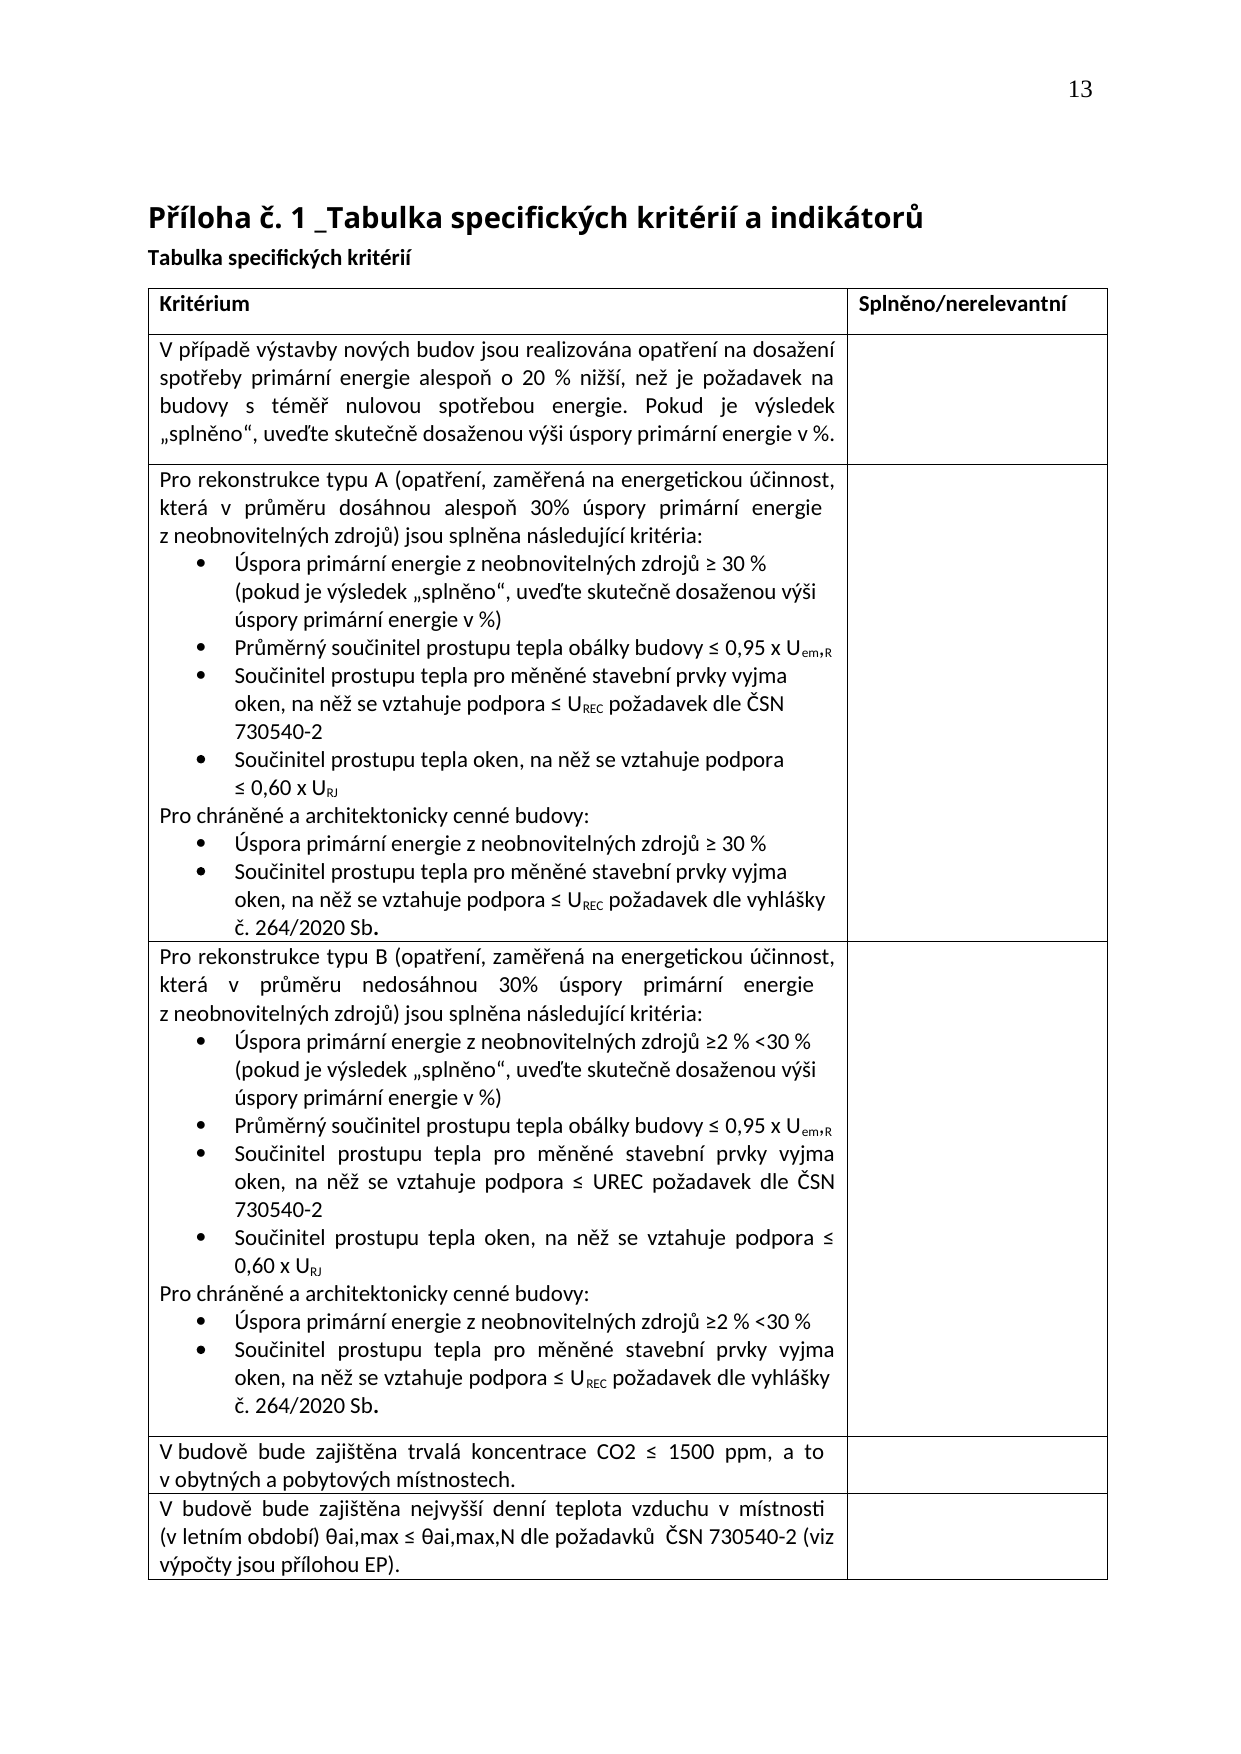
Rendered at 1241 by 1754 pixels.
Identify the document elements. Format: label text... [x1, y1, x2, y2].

table_cell [848, 1437, 1107, 1493]
text Tabulka specifických kritérií [148, 243, 1093, 272]
subtitle Příloha č. 1 _Tabulka specifických kritérií a indikátorů [148, 198, 1093, 237]
table_header Kritérium [149, 289, 847, 334]
table_cell Pro rekonstrukce typu B (opatření, zaměřená na energetickou účinnost, která v průměru nedosáhnou 30% úspory primární energie z neobnovitelných zdrojů) jsou splněna následující kritéria: Úspora primární energie z neobnovitelných zdrojů ≥2 % <30 % (pokud je výsledek „splněno“, uveďte skutečně dosaženou výši úspory primární energie v %) Průměrný součinitel prostupu tepla obálky budovy ≤ 0,95 x Uem,R Součinitel prostupu tepla pro měněné stavební prvky vyjma oken, na něž se vztahuje podpora ≤ UREC požadavek dle ČSN 730540-2 Součinitel prostupu tepla oken, na něž se vztahuje podpora ≤ 0,60 x URJ Pro chráněné a architektonicky cenné budovy: Úspora primární energie z neobnovitelných zdrojů ≥2 % <30 % Součinitel prostupu tepla pro měněné stavební prvky vyjma oken, na něž se vztahuje podpora ≤ UREC požadavek dle vyhlášky č. 264/2020 Sb. [149, 942, 847, 1436]
table_cell V budově bude zajištěna trvalá koncentrace CO2 ≤ 1500 ppm, a to v obytných a pobytových místnostech. [149, 1437, 847, 1493]
table_cell V případě výstavby nových budov jsou realizována opatření na dosažení spotřeby primární energie alespoň o 20 % nižší, než je požadavek na budovy s téměř nulovou spotřebou energie. Pokud je výsledek „splněno“, uveďte skutečně dosaženou výši úspory primární energie v %. [149, 335, 847, 464]
table_cell V budově bude zajištěna nejvyšší denní teplota vzduchu v místnosti (v letním období) θai,max ≤ θai,max,N dle požadavků ČSN 730540-2 (viz výpočty jsou přílohou EP). [149, 1494, 847, 1578]
table_cell [848, 1494, 1107, 1578]
table_header Splněno/nerelevantní [848, 289, 1107, 334]
table_cell [848, 335, 1107, 464]
table_cell [848, 942, 1107, 1436]
table_cell Pro rekonstrukce typu A (opatření, zaměřená na energetickou účinnost, která v průměru dosáhnou alespoň 30% úspory primární energie z neobnovitelných zdrojů) jsou splněna následující kritéria: Úspora primární energie z neobnovitelných zdrojů ≥ 30 % (pokud je výsledek „splněno“, uveďte skutečně dosaženou výši úspory primární energie v %) Průměrný součinitel prostupu tepla obálky budovy ≤ 0,95 x Uem,R Součinitel prostupu tepla pro měněné stavební prvky vyjma oken, na něž se vztahuje podpora ≤ UREC požadavek dle ČSN 730540-2 Součinitel prostupu tepla oken, na něž se vztahuje podpora ≤ 0,60 x URJ Pro chráněné a architektonicky cenné budovy: Úspora primární energie z neobnovitelných zdrojů ≥ 30 % Součinitel prostupu tepla pro měněné stavební prvky vyjma oken, na něž se vztahuje podpora ≤ UREC požadavek dle vyhlášky č. 264/2020 Sb. [149, 465, 847, 941]
table_cell [848, 465, 1107, 941]
